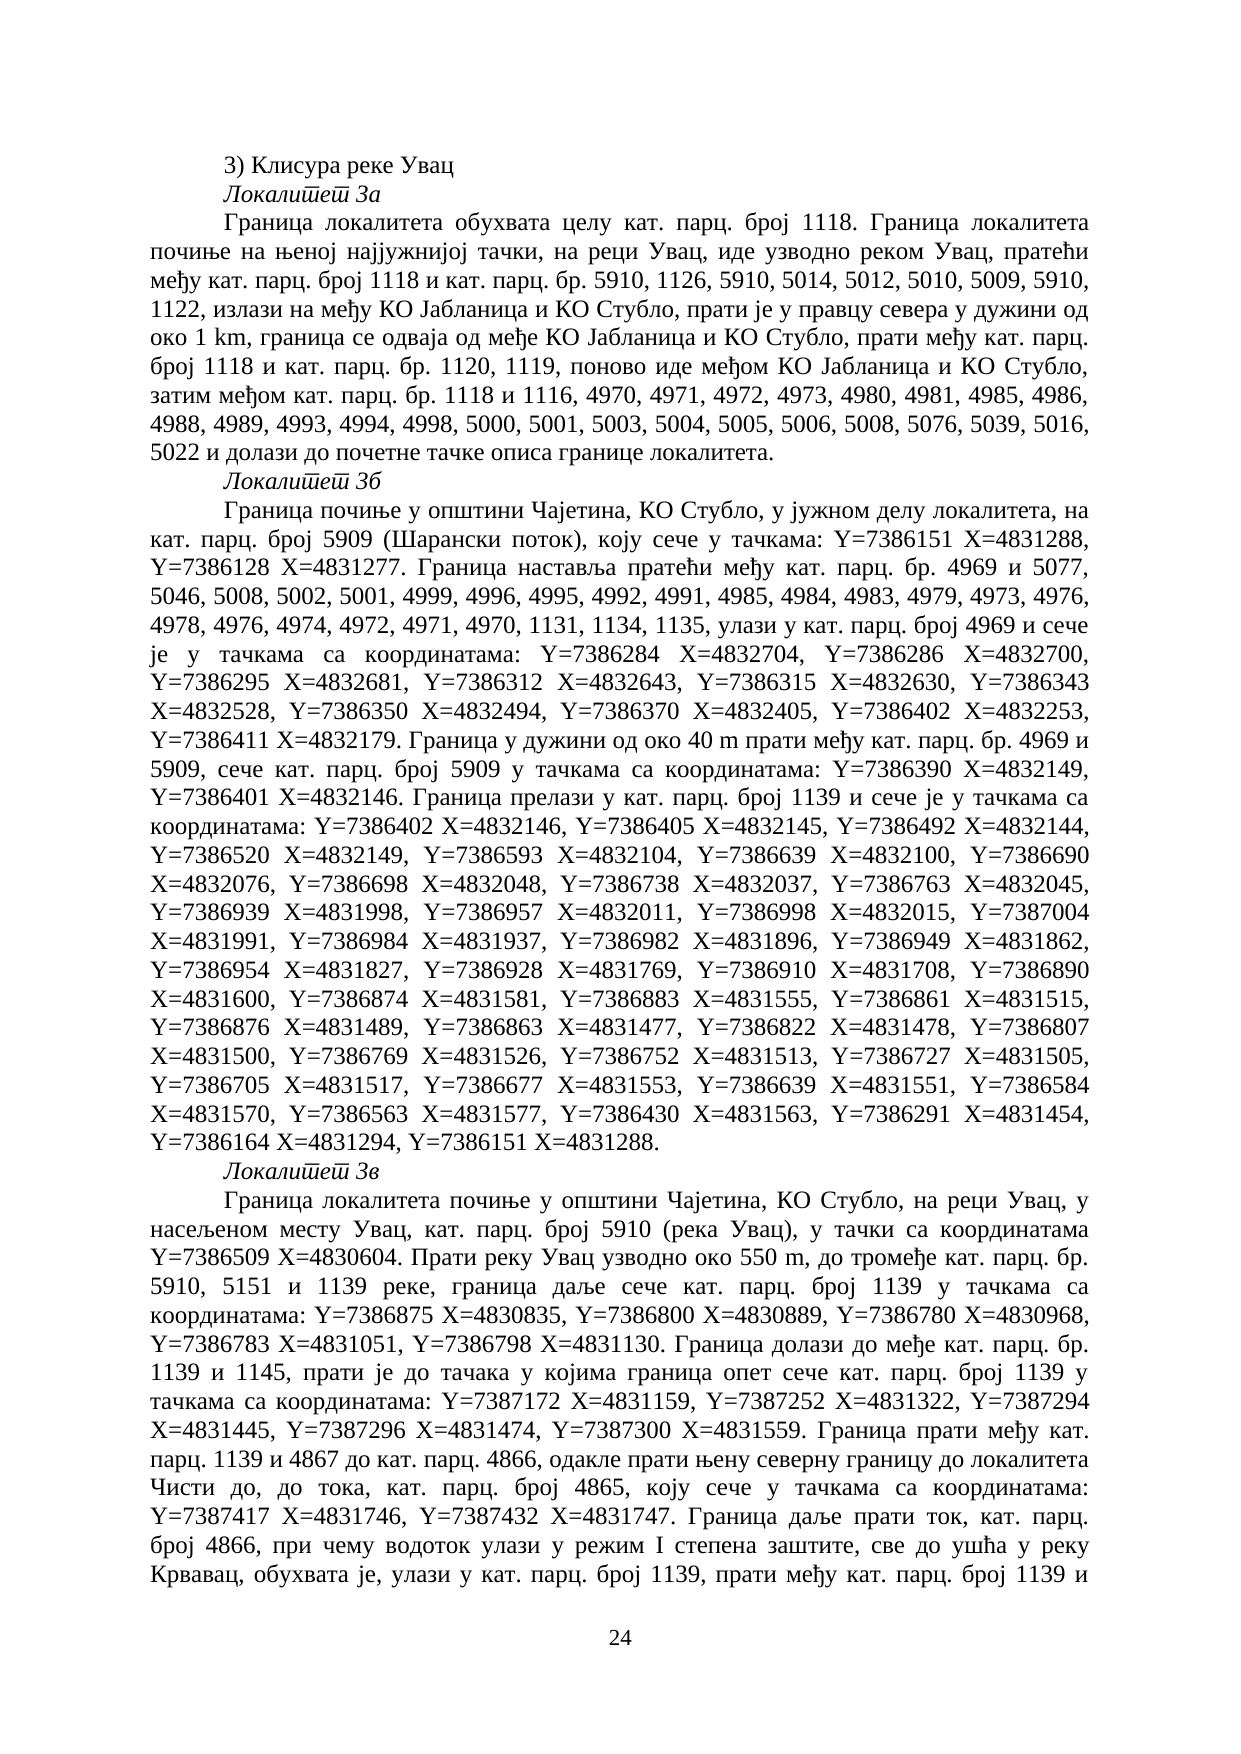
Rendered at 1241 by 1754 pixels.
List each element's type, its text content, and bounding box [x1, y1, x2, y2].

text Локалитет 3б [150, 466, 1090, 495]
text Граница локалитета обухвата целу кат. парц. број 1118. Граница локалитета почиње на њеној најјужнијој тачки, на реци Увац, иде узводно реком Увац, пратећи међу кат. парц. број 1118 и кат. парц. бр. 5910, 1126, 5910, 5014, 5012, 5010, 5009, 5910, 1122, излази на међу КО Јабланица и КО Стубло, прати је у правцу севера у дужини од око 1 km, граница се одваја од међе КО Јабланица и КО Стубло, прати међу кат. парц. број 1118 и кат. парц. бр. 1120, 1119, поново иде међом КО Јабланица и КО Стубло, затим међом кат. парц. бр. 1118 и 1116, 4970, 4971, 4972, 4973, 4980, 4981, 4985, 4986, 4988, 4989, 4993, 4994, 4998, 5000, 5001, 5003, 5004, 5005, 5006, 5008, 5076, 5039, 5016, 5022 и долази до почетне тачке описа границе локалитета. [150, 207, 1090, 466]
text Локалитет 3а [150, 179, 1090, 207]
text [150, 1185, 1090, 1587]
text Граница почиње у општини Чајетина, КО Стубло, у јужном делу локалитета, на кат. парц. број 5909 (Шарански поток), коју сече у тачкама: Y=7386151 X=4831288, Y=7386128 X=4831277. Граница наставља пратећи међу кат. парц. бр. 4969 и 5077, 5046, 5008, 5002, 5001, 4999, 4996, 4995, 4992, 4991, 4985, 4984, 4983, 4979, 4973, 4976, 4978, 4976, 4974, 4972, 4971, 4970, 1131, 1134, 1135, улази у кат. парц. број 4969 и сече је у тачкама са координатама: Y=7386284 X=4832704, Y=7386286 X=4832700, Y=7386295 X=4832681, Y=7386312 X=4832643, Y=7386315 X=4832630, Y=7386343 X=4832528, Y=7386350 X=4832494, Y=7386370 X=4832405, Y=7386402 X=4832253, Y=7386411 X=4832179. Граница у дужини од око 40 m прати међу кат. парц. бр. 4969 и 5909, сече кат. парц. број 5909 у тачкама са координатама: Y=7386390 X=4832149, Y=7386401 X=4832146. Граница прелази у кат. парц. број 1139 и сече је у тачкама са координатама: Y=7386402 X=4832146, Y=7386405 X=4832145, Y=7386492 X=4832144, Y=7386520 X=4832149, Y=7386593 X=4832104, Y=7386639 X=4832100, Y=7386690 X=4832076, Y=7386698 X=4832048, Y=7386738 X=4832037, Y=7386763 X=4832045, Y=7386939 X=4831998, Y=7386957 X=4832011, Y=7386998 X=4832015, Y=7387004 X=4831991, Y=7386984 X=4831937, Y=7386982 X=4831896, Y=7386949 X=4831862, Y=7386954 X=4831827, Y=7386928 X=4831769, Y=7386910 X=4831708, Y=7386890 X=4831600, Y=7386874 X=4831581, Y=7386883 X=4831555, Y=7386861 X=4831515, Y=7386876 X=4831489, Y=7386863 X=4831477, Y=7386822 X=4831478, Y=7386807 X=4831500, Y=7386769 X=4831526, Y=7386752 X=4831513, Y=7386727 X=4831505, Y=7386705 X=4831517, Y=7386677 X=4831553, Y=7386639 X=4831551, Y=7386584 X=4831570, Y=7386563 X=4831577, Y=7386430 X=4831563, Y=7386291 X=4831454, Y=7386164 X=4831294, Y=7386151 X=4831288. [150, 495, 1090, 1156]
text Локалитет 3в [150, 1156, 1090, 1185]
text 3) Клисура реке Увац [150, 150, 1090, 179]
